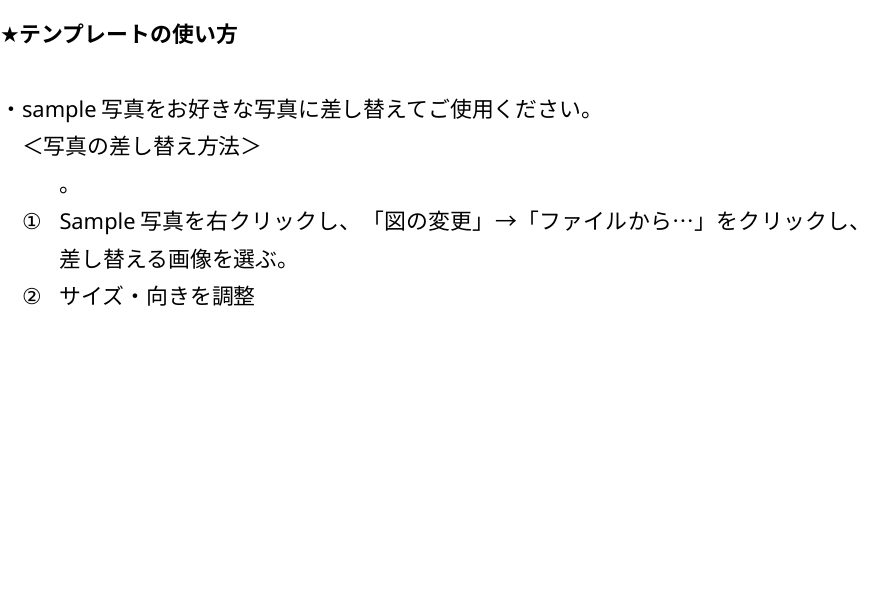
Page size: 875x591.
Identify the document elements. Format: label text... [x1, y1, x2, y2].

text ＜写真の差し替え方法＞ [0, 126, 874, 164]
text ★テンプレートの使い方 [0, 14, 874, 51]
list サイズ・向きを調整 [22, 276, 874, 314]
list 。 [59, 164, 874, 201]
list Sample写真を右クリックし、「図の変更」→「ファイルから…」をクリックし、差し替える画像を選ぶ。 [22, 201, 874, 276]
text ・sample写真をお好きな写真に差し替えてご使用ください。 [0, 89, 874, 126]
